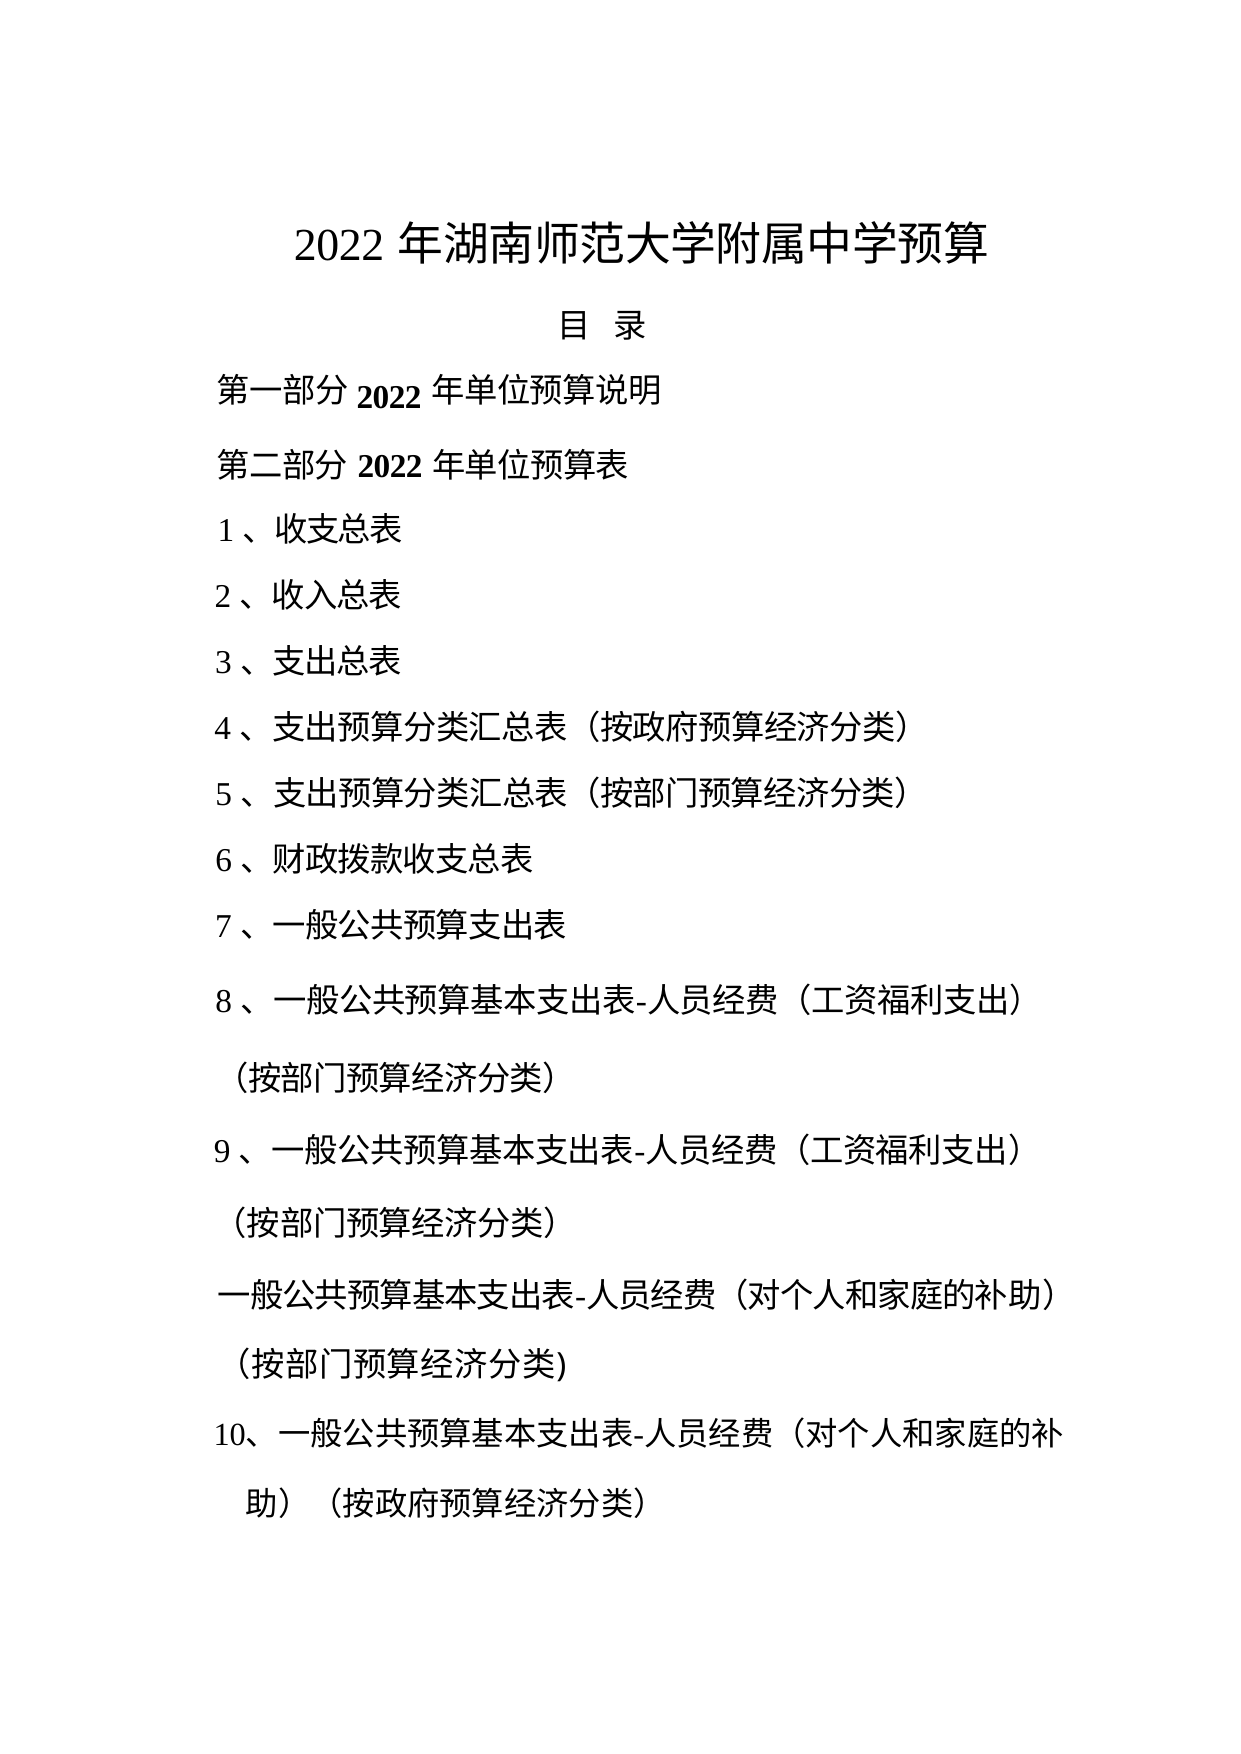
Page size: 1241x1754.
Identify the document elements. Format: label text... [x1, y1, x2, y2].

text 7 、一般公共预算支出表 [149, 908, 1134, 944]
text 8 、一般公共预算基本支出表-人员经费（工资福利支出） [149, 974, 1134, 1022]
text 1 、收支总表 [149, 512, 1134, 548]
text 3 、支出总表 [149, 644, 1134, 680]
text 9 、一般公共预算基本支出表-人员经费（工资福利支出） [149, 1124, 1117, 1172]
text 目 录 [149, 308, 1134, 345]
text 助）（按政府预算经济分类） [149, 1478, 1134, 1525]
text （按部门预算经济分类） [149, 1052, 1134, 1100]
text 5 、支出预算分类汇总表（按部门预算经济分类） [149, 776, 1134, 812]
text 2 、收入总表 [149, 578, 1134, 614]
text 6 、财政拨款收支总表 [149, 842, 1134, 878]
text 第一部分 2022 年单位预算说明 [149, 383, 1134, 445]
text 10、一般公共预算基本支出表-人员经费（对个人和家庭的补 [149, 1408, 1134, 1455]
text 4 、支出预算分类汇总表（按政府预算经济分类） [149, 710, 1134, 746]
list 一般公共预算基本支出表-人员经费（对个人和家庭的补助） [217, 1269, 1134, 1317]
list （按部门预算经济分类) [217, 1338, 1134, 1387]
text 第二部分 2022 年单位预算表 [149, 445, 1134, 486]
text 2022 年湖南师范大学附属中学预算 [149, 220, 1134, 270]
text （按部门预算经济分类） [149, 1196, 1117, 1244]
